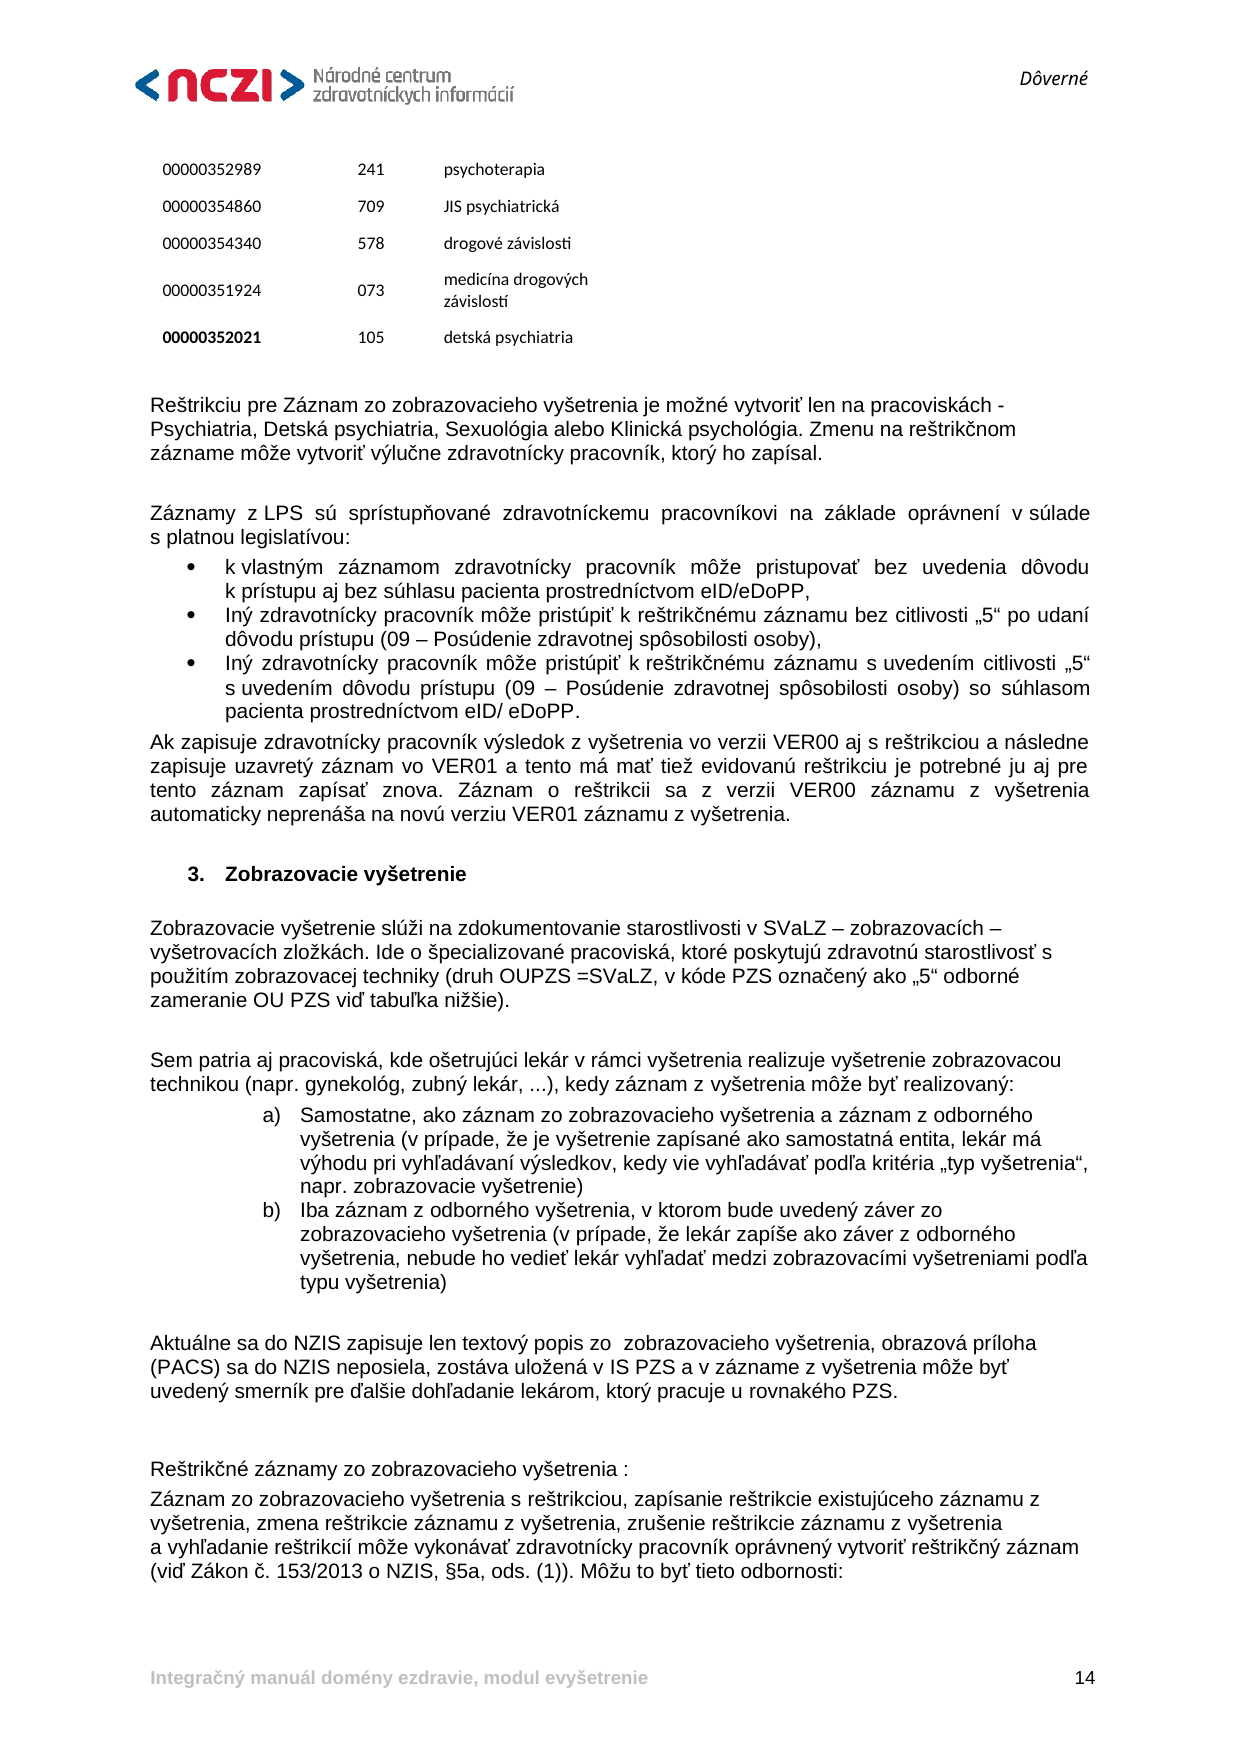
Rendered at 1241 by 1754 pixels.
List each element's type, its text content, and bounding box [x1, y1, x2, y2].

table_cell medicína drogových závislostí [433, 262, 664, 318]
table_cell 073 [347, 262, 431, 318]
table_cell 709 [347, 188, 431, 224]
text Reštrikciu pre Záznam zo zobrazovacieho vyšetrenia je možné vytvoriť len na pracoviskách - Psychiatria, Detská psychiatria, Sexuológia alebo Klinická psychológia. Zmenu na reštrikčnom zázname môže vytvoriť výlučne zdravotnícky pracovník, ktorý ho zapísal. [150, 393, 1090, 464]
table_cell 00000354340 [152, 226, 345, 260]
table_cell 578 [347, 226, 431, 260]
list Iba záznam z odborného vyšetrenia, v ktorom bude uvedený záver zo zobrazovacieho vyšetrenia (v prípade, že lekár zapíše ako záver z odborného vyšetrenia, nebude ho vedieť lekár vyhľadať medzi zobrazovacími vyšetreniami podľa typu vyšetrenia) [262, 1198, 1090, 1294]
picture [123, 53, 526, 118]
text Zobrazovacie vyšetrenie slúži na zdokumentovanie starostlivosti v SVaLZ – zobrazovacích – vyšetrovacích zložkách. Ide o špecializované pracoviská, ktoré poskytujú zdravotnú starostlivosť s použitím zobrazovacej techniky (druh OUPZS =SVaLZ, v kóde PZS označený ako „5“ odborné zameranie OU PZS viď tabuľka nižšie). [150, 916, 1090, 1012]
table_cell psychoterapia [433, 152, 664, 186]
text Záznam zo zobrazovacieho vyšetrenia s reštrikciou, zapísanie reštrikcie existujúceho záznamu z vyšetrenia, zmena reštrikcie záznamu z vyšetrenia, zrušenie reštrikcie záznamu z vyšetrenia a vyhľadanie reštrikcií môže vykonávať zdravotnícky pracovník oprávnený vytvoriť reštrikčný záznam (viď Zákon č. 153/2013 o NZIS, §5a, ods. (1)). Môžu to byť tieto odbornosti: [150, 1487, 1090, 1583]
list k vlastným záznamom zdravotnícky pracovník môže pristupovať bez uvedenia dôvodu k prístupu aj bez súhlasu pacienta prostredníctvom eID/eDoPP, [187, 555, 1090, 603]
table_cell drogové závislosti [433, 226, 664, 260]
table_cell JIS psychiatrická [433, 188, 664, 224]
table_cell 241 [347, 152, 431, 186]
list Iný zdravotnícky pracovník môže pristúpiť k reštrikčnému záznamu s uvedením citlivosti „5“ s uvedením dôvodu prístupu (09 – Posúdenie zdravotnej spôsobilosti osoby) so súhlasom pacienta prostredníctvom eID/ eDoPP. [187, 651, 1090, 723]
table_cell detská psychiatria [433, 320, 664, 354]
text Sem patria aj pracoviská, kde ošetrujúci lekár v rámci vyšetrenia realizuje vyšetrenie zobrazovacou technikou (napr. gynekológ, zubný lekár, ...), kedy záznam z vyšetrenia môže byť realizovaný: [150, 1048, 1090, 1096]
text Reštrikčné záznamy zo zobrazovacieho vyšetrenia : [150, 1457, 1090, 1481]
table_cell 00000351924 [152, 262, 345, 318]
list Zobrazovacie vyšetrenie [187, 862, 1090, 886]
text Záznamy z LPS sú sprístupňované zdravotníckemu pracovníkovi na základe oprávnení v súlade s platnou legislatívou: [150, 501, 1090, 549]
text Ak zapisuje zdravotnícky pracovník výsledok z vyšetrenia vo verzii VER00 aj s reštrikciou a následne zapisuje uzavretý záznam vo VER01 a tento má mať tiež evidovanú reštrikciu je potrebné ju aj pre tento záznam zapísať znova. Záznam o reštrikcii sa z verzii VER00 záznamu z vyšetrenia automaticky neprenáša na novú verziu VER01 záznamu z vyšetrenia. [150, 729, 1090, 825]
table_cell 00000354860 [152, 188, 345, 224]
text Aktuálne sa do NZIS zapisuje len textový popis zo zobrazovacieho vyšetrenia, obrazová príloha (PACS) sa do NZIS neposiela, zostáva uložená v IS PZS a v zázname z vyšetrenia môže byť uvedený smerník pre ďalšie dohľadanie lekárom, ktorý pracuje u rovnakého PZS. [150, 1331, 1090, 1402]
table_cell 105 [347, 320, 431, 354]
table_cell 00000352989 [152, 152, 345, 186]
list Samostatne, ako záznam zo zobrazovacieho vyšetrenia a záznam z odborného vyšetrenia (v prípade, že je vyšetrenie zapísané ako samostatná entita, lekár má výhodu pri vyhľadávaní výsledkov, kedy vie vyhľadávať podľa kritéria „typ vyšetrenia“, napr. zobrazovacie vyšetrenie) [262, 1102, 1090, 1198]
list Iný zdravotnícky pracovník môže pristúpiť k reštrikčnému záznamu bez citlivosti „5“ po udaní dôvodu prístupu (09 – Posúdenie zdravotnej spôsobilosti osoby), [187, 603, 1090, 651]
table_cell 00000352021 [152, 320, 345, 354]
